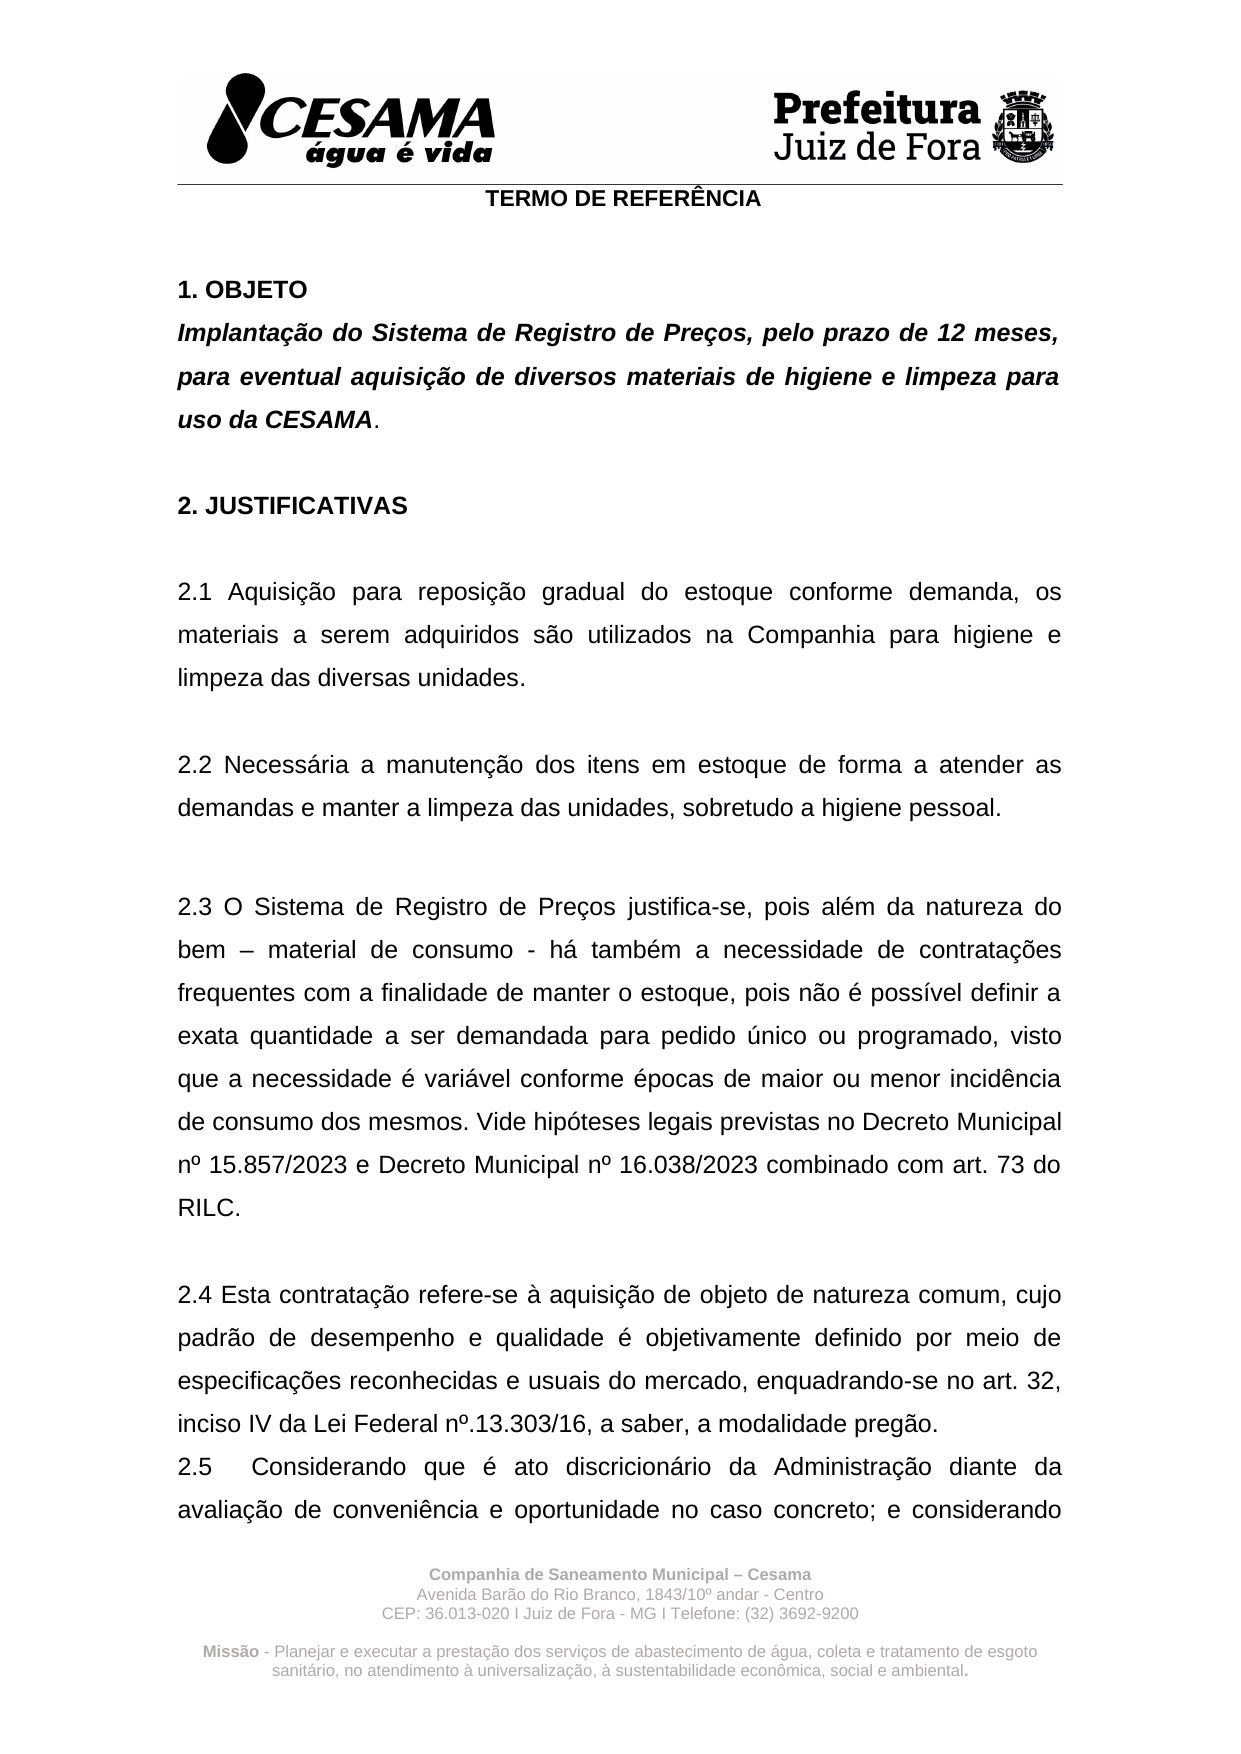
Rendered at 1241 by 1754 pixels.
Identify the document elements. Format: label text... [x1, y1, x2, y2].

text 1. OBJETO [177, 275, 1063, 304]
text 2.1 Aquisição para reposição gradual do estoque conforme demanda, os materiais a serem adquiridos são utilizados na Companhia para higiene e limpeza das diversas unidades. [177, 577, 1063, 692]
text TERMO DE REFERÊNCIA [177, 185, 1063, 211]
text Implantação do Sistema de Registro de Preços, pelo prazo de 12 meses, para eventual aquisição de diversos materiais de higiene e limpeza para uso da CESAMA. [177, 318, 1063, 433]
text 2. JUSTIFICATIVAS [177, 491, 1063, 519]
text 2.3 O Sistema de Registro de Preços justifica-se, pois além da natureza do bem – material de consumo - há também a necessidade de contratações frequentes com a finalidade de manter o estoque, pois não é possível definir a exata quantidade a ser demandada para pedido único ou programado, visto que a necessidade é variável conforme épocas de maior ou menor incidência de consumo dos mesmos. Vide hipóteses legais previstas no Decreto Municipal nº 15.857/2023 e Decreto Municipal nº 16.038/2023 combinado com art. 73 do RILC. [177, 891, 1063, 1222]
picture [177, 73, 1063, 185]
text 2.4 Esta contratação refere-se à aquisição de objeto de natureza comum, cujo padrão de desempenho e qualidade é objetivamente definido por meio de especificações reconhecidas e usuais do mercado, enquadrando-se no art. 32, inciso IV da Lei Federal nº.13.303/16, a saber, a modalidade pregão. [177, 1279, 1063, 1438]
text 2.2 Necessária a manutenção dos itens em estoque de forma a atender as demandas e manter a limpeza das unidades, sobretudo a higiene pessoal. [177, 749, 1063, 821]
